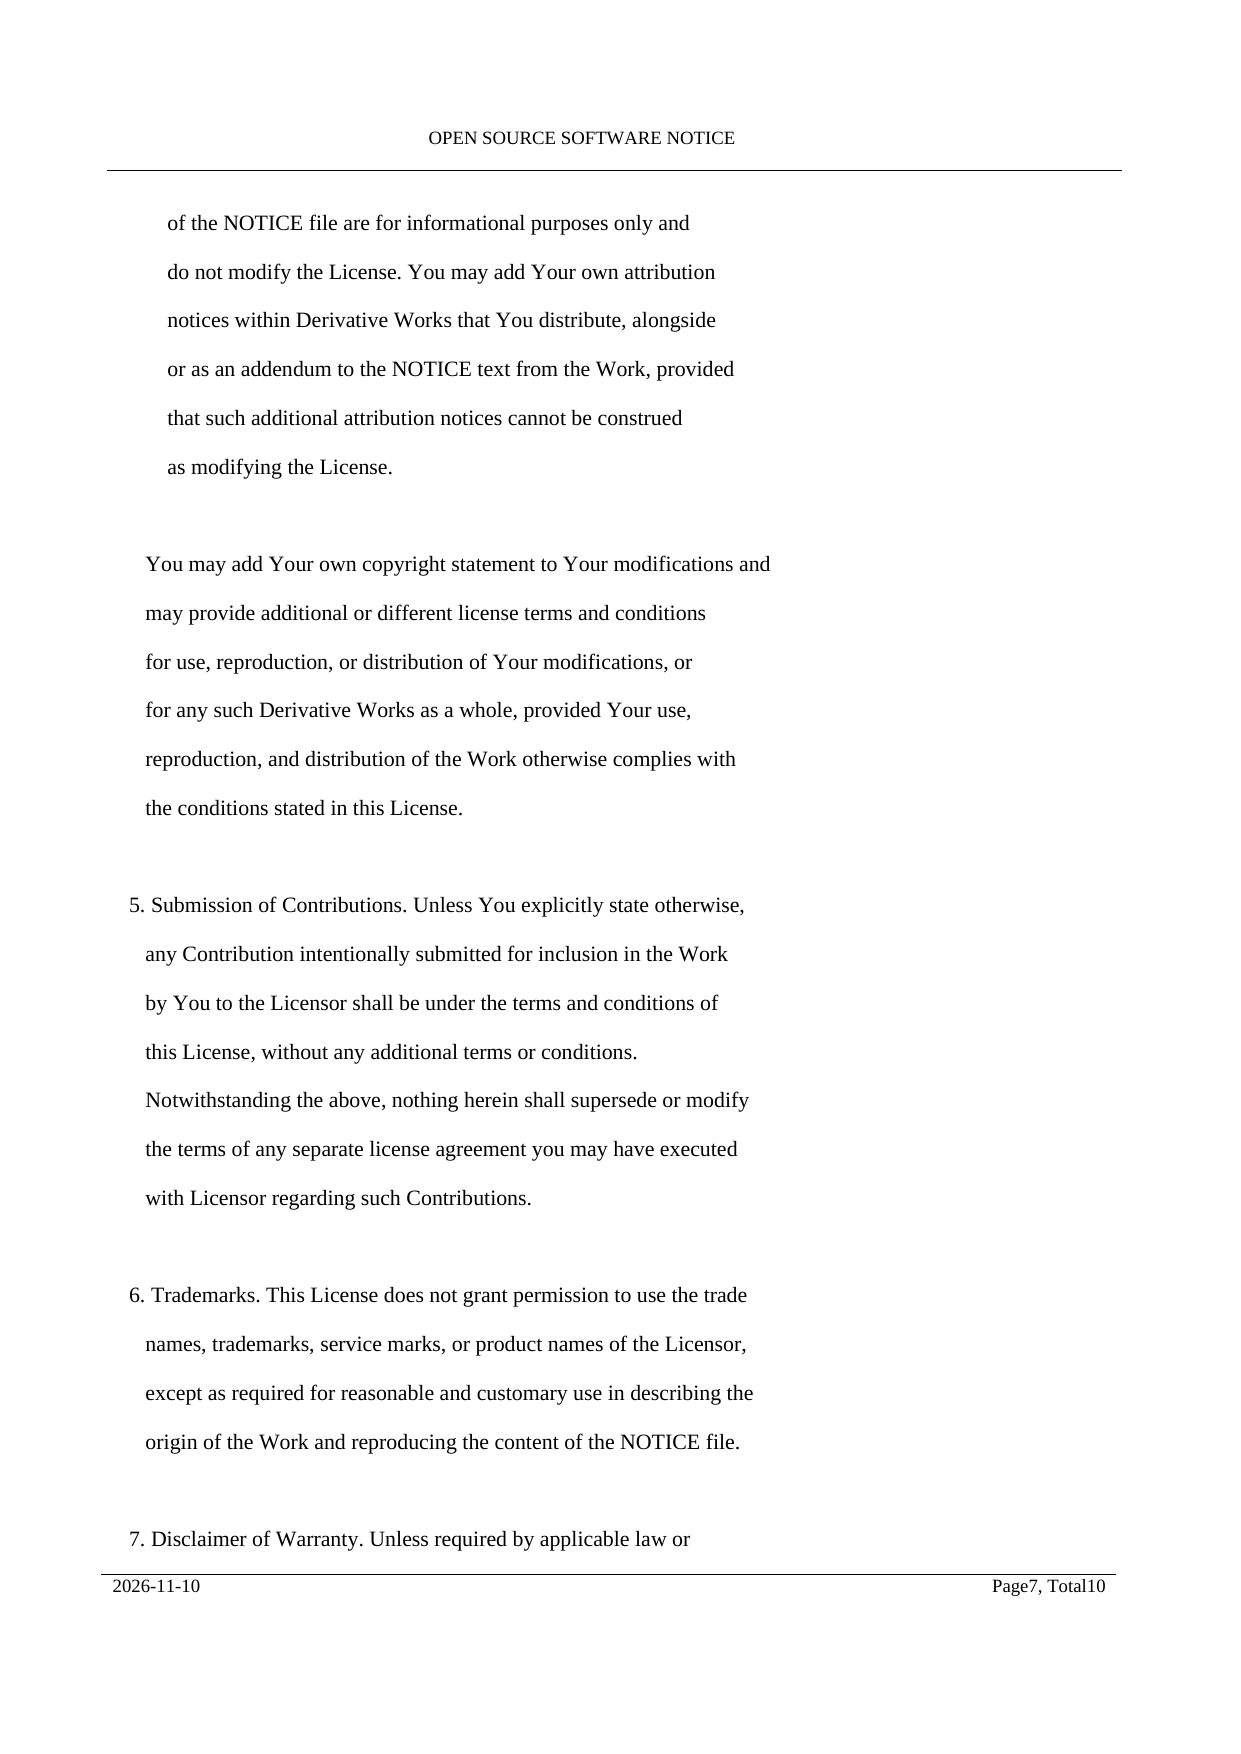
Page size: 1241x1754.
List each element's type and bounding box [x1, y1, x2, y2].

text [112, 206, 1128, 1555]
